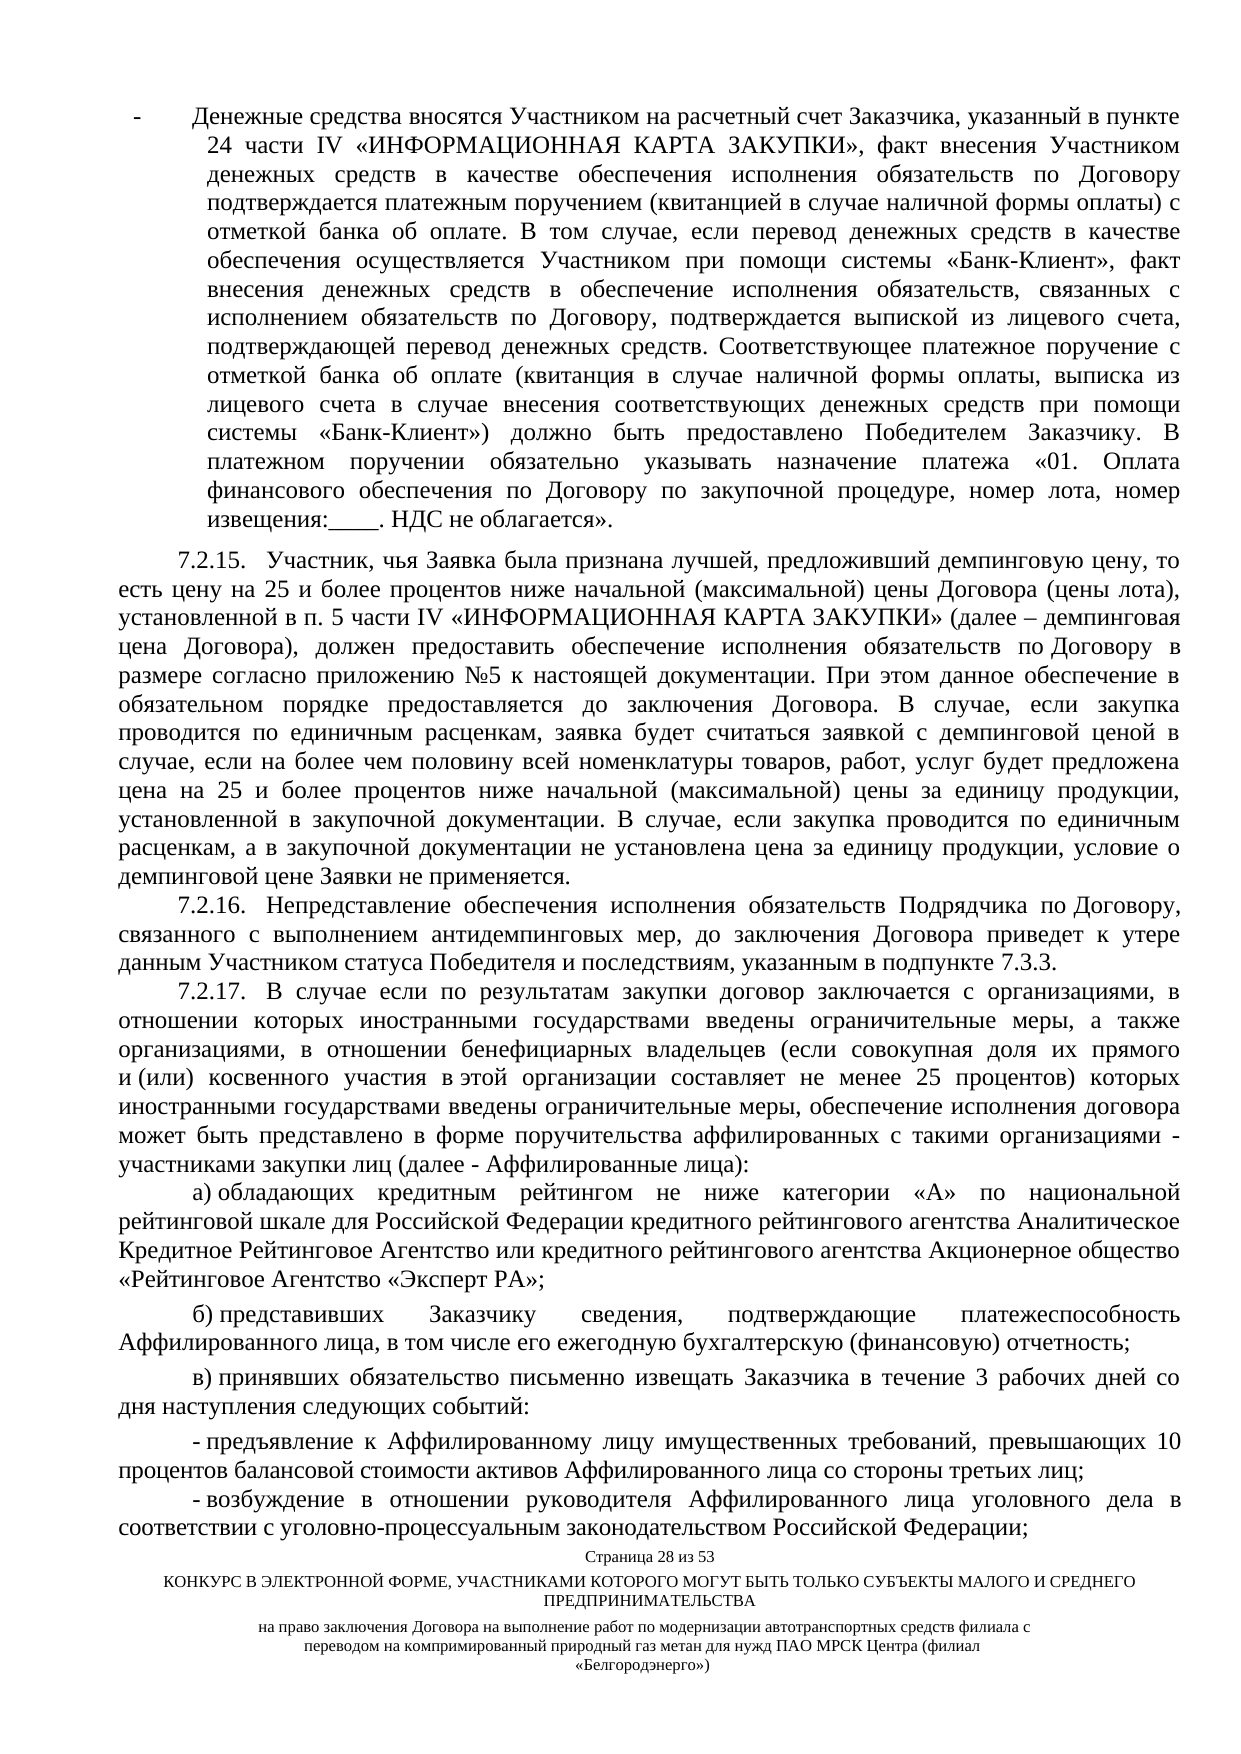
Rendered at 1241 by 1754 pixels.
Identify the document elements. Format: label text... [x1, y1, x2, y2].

list возбуждение в отношении руководителя Аффилированного лица уголовного дела в соответствии с уголовно-процессуальным законодательством Российской Федерации; [118, 1484, 1181, 1541]
text в) принявших обязательство письменно извещать Заказчика в течение 3 рабочих дней со дня наступления следующих событий: [118, 1362, 1181, 1420]
subtitle Участник, чья Заявка была признана лучшей, предложивший демпинговую цену, то есть цену на 25 и более процентов ниже начальной (максимальной) цены Договора (цены лота), установленной в п. 5 части IV «ИНФОРМАЦИОННАЯ КАРТА ЗАКУПКИ» (далее – демпинговая цена Договора), должен предоставить обеспечение исполнения обязательств по Договору в размере согласно приложению №5 к настоящей документации. При этом данное обеспечение в обязательном порядке предоставляется до заключения Договора. В случае, если закупка проводится по единичным расценкам, заявка будет считаться заявкой с демпинговой ценой в случае, если на более чем половину всей номенклатуры товаров, работ, услуг будет предложена цена на 25 и более процентов ниже начальной (максимальной) цены за единицу продукции, установленной в закупочной документации. В случае, если закупка проводится по единичным расценкам, а в закупочной документации не установлена цена за единицу продукции, условие о демпинговой цене Заявки не применяется. [118, 545, 1181, 890]
subtitle В случае если по результатам закупки договор заключается с организациями, в отношении которых иностранными государствами введены ограничительные меры, а также организациями, в отношении бенефициарных владельцев (если совокупная доля их прямого и (или) косвенного участия в этой организации составляет не менее 25 процентов) которых иностранными государствами введены ограничительные меры, обеспечение исполнения договора может быть представлено в форме поручительства аффилированных с такими организациями - участниками закупки лиц (далее - Аффилированные лица): [118, 976, 1181, 1177]
text б) представивших Заказчику сведения, подтверждающие платежеспособность Аффилированного лица, в том числе его ежегодную бухгалтерскую (финансовую) отчетность; [118, 1299, 1181, 1356]
subtitle Непредставление обеспечения исполнения обязательств Подрядчика по Договору, связанного с выполнением антидемпинговых мер, до заключения Договора приведет к утере данным Участником статуса Победителя и последствиям, указанным в подпункте 7.3.3. [118, 890, 1181, 976]
text а) обладающих кредитным рейтингом не ниже категории «А» по национальной рейтинговой шкале для Российской Федерации кредитного рейтингового агентства Аналитическое Кредитное Рейтинговое Агентство или кредитного рейтингового агентства Акционерное общество «Рейтинговое Агентство «Эксперт РА»; [118, 1177, 1181, 1292]
list предъявление к Аффилированному лицу имущественных требований, превышающих 10 процентов балансовой стоимости активов Аффилированного лица со стороны третьих лиц; [118, 1426, 1181, 1484]
list Денежные средства вносятся Участником на расчетный счет Заказчика, указанный в пункте 24 части IV «ИНФОРМАЦИОННАЯ КАРТА ЗАКУПКИ», факт внесения Участником денежных средств в качестве обеспечения исполнения обязательств по Договору подтверждается платежным поручением (квитанцией в случае наличной формы оплаты) с отметкой банка об оплате. В том случае, если перевод денежных средств в качестве обеспечения осуществляется Участником при помощи системы «Банк-Клиент», факт внесения денежных средств в обеспечение исполнения обязательств, связанных с исполнением обязательств по Договору, подтверждается выпиской из лицевого счета, подтверждающей перевод денежных средств. Соответствующее платежное поручение с отметкой банка об оплате (квитанция в случае наличной формы оплаты, выписка из лицевого счета в случае внесения соответствующих денежных средств при помощи системы «Банк-Клиент») должно быть предоставлено Победителем Заказчику. В платежном поручении обязательно указывать назначение платежа «01. Оплата финансового обеспечения по Договору по закупочной процедуре, номер лота, номер извещения:____. НДС не облагается». [133, 101, 1181, 532]
